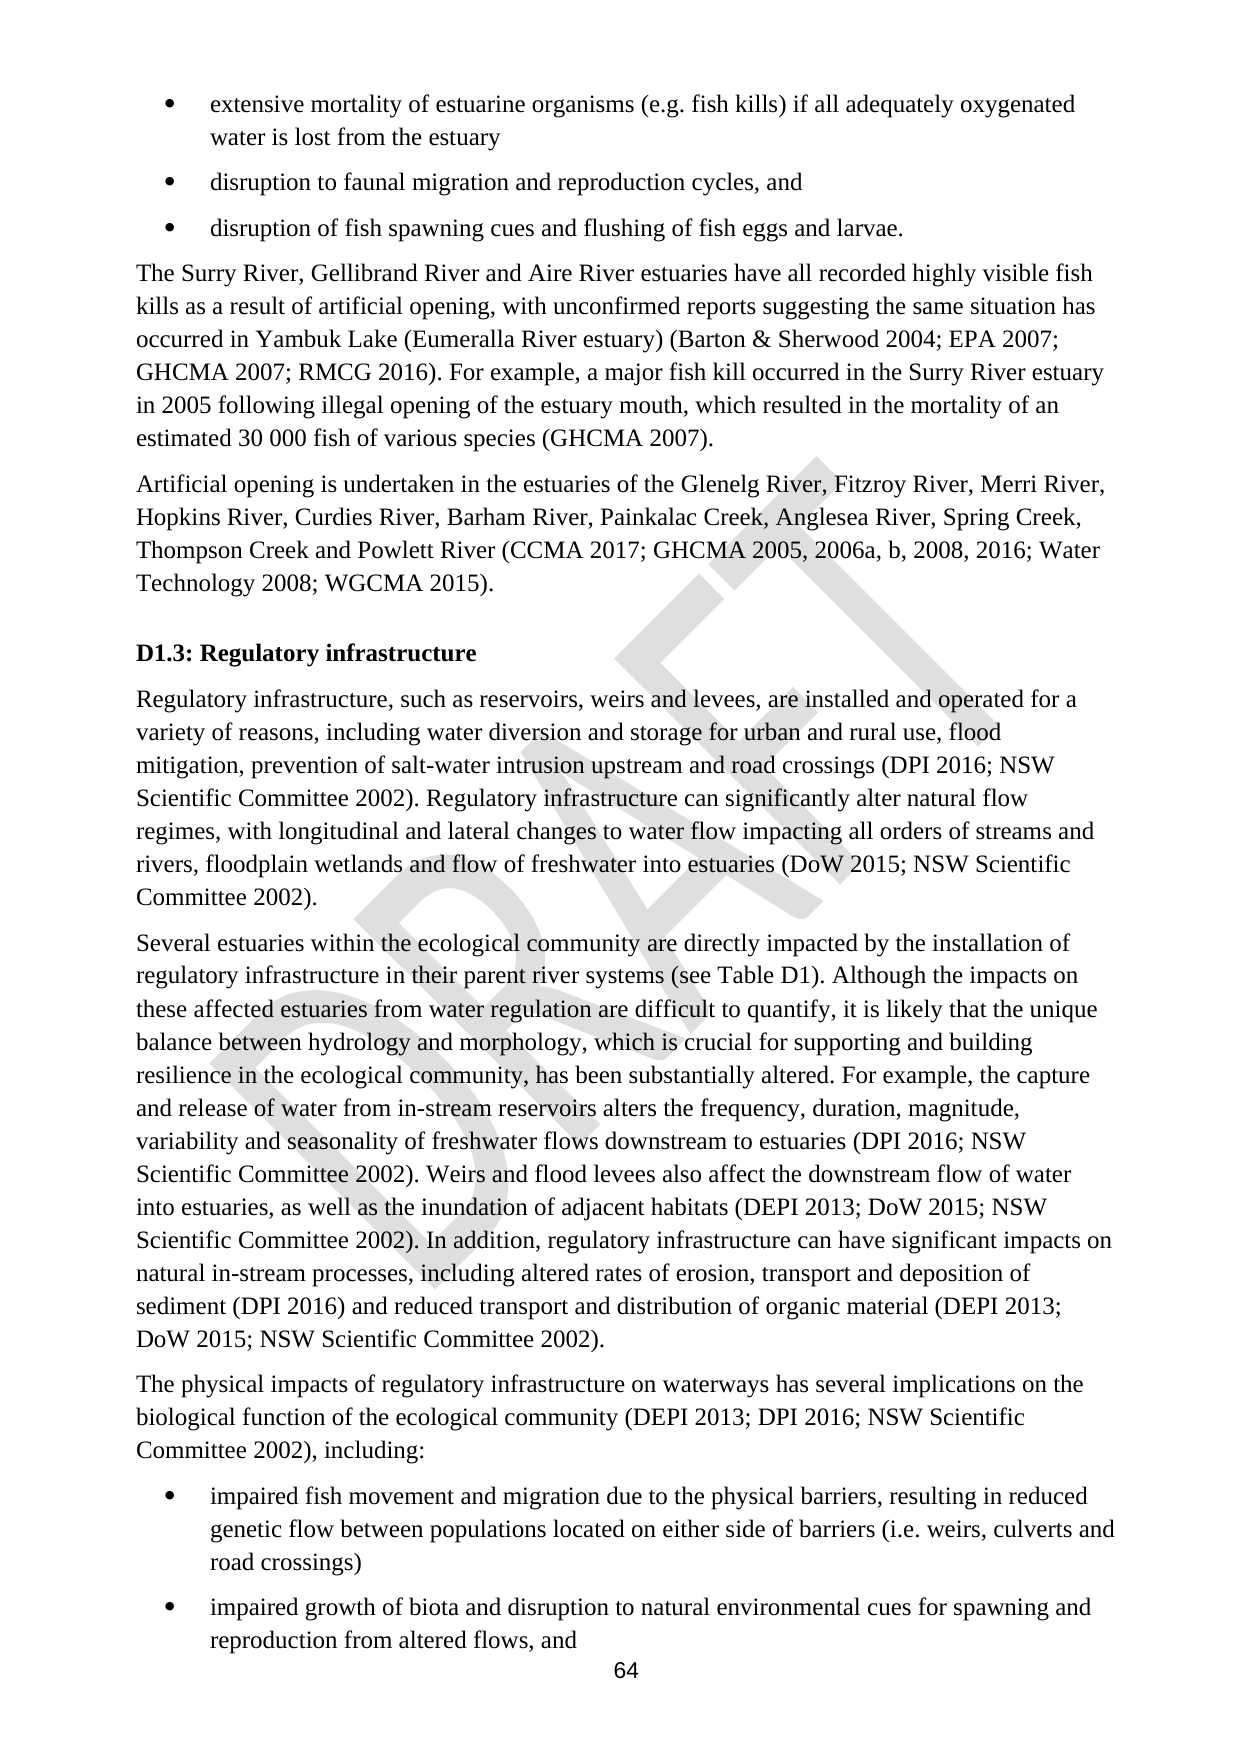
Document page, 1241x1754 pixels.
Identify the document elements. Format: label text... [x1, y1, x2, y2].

list disruption of fish spawning cues and flushing of fish eggs and larvae. [165, 213, 1116, 241]
subtitle D1.3: Regulatory infrastructure [136, 638, 1116, 667]
text Regulatory infrastructure, such as reservoirs, weirs and levees, are installed and operated for a variety of reasons, including water diversion and storage for urban and rural use, flood mitigation, prevention of salt-water intrusion upstream and road crossings (DPI 2016; NSW Scientific Committee 2002). Regulatory infrastructure can significantly alter natural flow regimes, with longitudinal and lateral changes to water flow impacting all orders of streams and rivers, floodplain wetlands and flow of freshwater into estuaries (DoW 2015; NSW Scientific Committee 2002). [136, 684, 1116, 911]
text Several estuaries within the ecological community are directly impacted by the installation of regulatory infrastructure in their parent river systems (see Table D1). Although the impacts on these affected estuaries from water regulation are difficult to quantify, it is likely that the unique balance between hydrology and morphology, which is crucial for supporting and building resilience in the ecological community, has been substantially altered. For example, the capture and release of water from in-stream reservoirs alters the frequency, duration, magnitude, variability and seasonality of freshwater flows downstream to estuaries (DPI 2016; NSW Scientific Committee 2002). Weirs and flood levees also affect the downstream flow of water into estuaries, as well as the inundation of adjacent habitats (DEPI 2013; DoW 2015; NSW Scientific Committee 2002). In addition, regulatory infrastructure can have significant impacts on natural in-stream processes, including altered rates of erosion, transport and deposition of sediment (DPI 2016) and reduced transport and distribution of organic material (DEPI 2013; DoW 2015; NSW Scientific Committee 2002). [136, 928, 1116, 1353]
list impaired fish movement and migration due to the physical barriers, resulting in reduced genetic flow between populations located on either side of barriers (i.e. weirs, culverts and road crossings) [165, 1481, 1116, 1576]
text The physical impacts of regulatory infrastructure on waterways has several implications on the biological function of the ecological community (DEPI 2013; DPI 2016; NSW Scientific Committee 2002), including: [136, 1369, 1116, 1464]
list disruption to faunal migration and reproduction cycles, and [165, 167, 1116, 196]
text Artificial opening is undertaken in the estuaries of the Glenelg River, Fitzroy River, Merri River, Hopkins River, Curdies River, Barham River, Painkalac Creek, Anglesea River, Spring Creek, Thompson Creek and Powlett River (CCMA 2017; GHCMA 2005, 2006a, b, 2008, 2016; Water Technology 2008; WGCMA 2015). [136, 469, 1116, 597]
list extensive mortality of estuarine organisms (e.g. fish kills) if all adequately oxygenated water is lost from the estuary [165, 89, 1116, 150]
text The Surry River, Gellibrand River and Aire River estuaries have all recorded highly visible fish kills as a result of artificial opening, with unconfirmed reports suggesting the same situation has occurred in Yambuk Lake (Eumeralla River estuary) (Barton & Sherwood 2004; EPA 2007; GHCMA 2007; RMCG 2016). For example, a major fish kill occurred in the Surry River estuary in 2005 following illegal opening of the estuary mouth, which resulted in the mortality of an estimated 30 000 fish of various species (GHCMA 2007). [136, 258, 1116, 452]
list impaired growth of biota and disruption to natural environmental cues for spawning and reproduction from altered flows, and [165, 1592, 1116, 1654]
